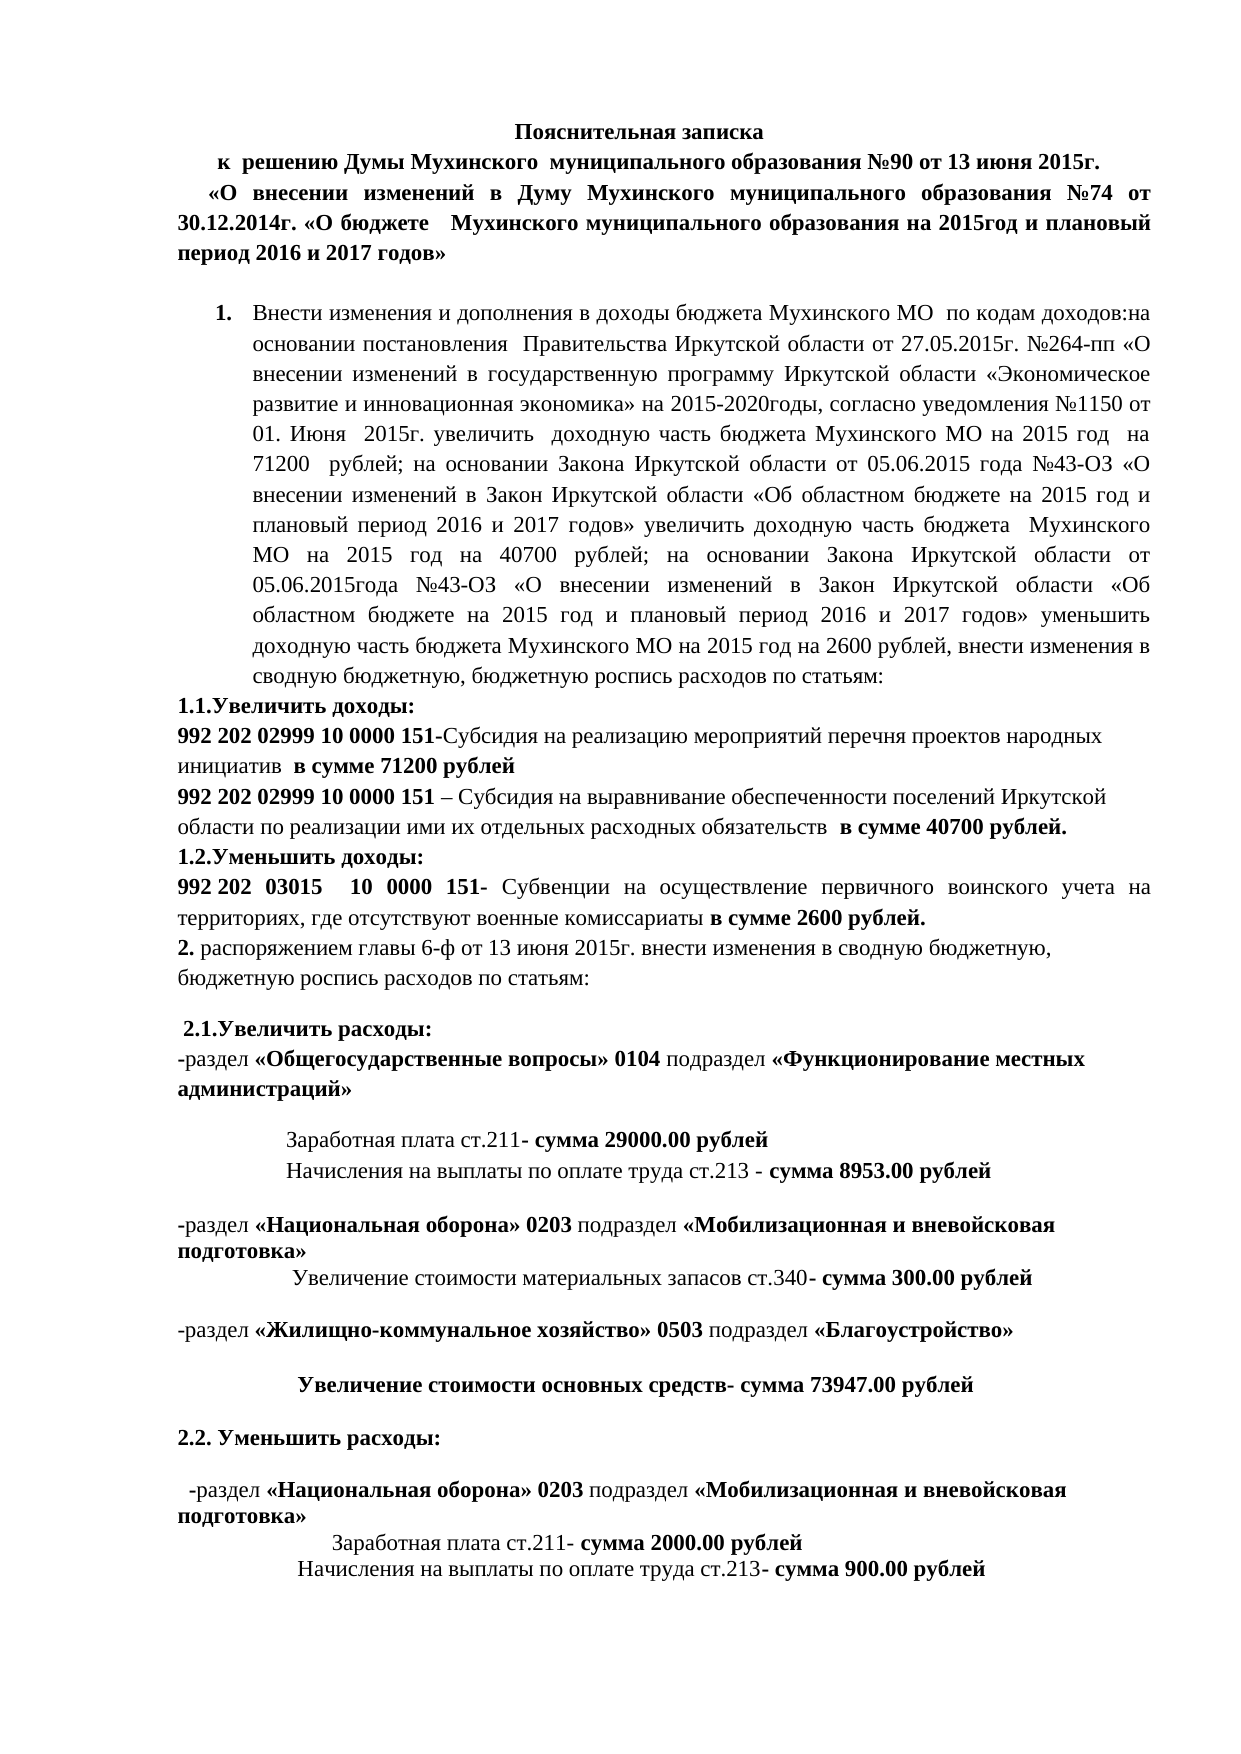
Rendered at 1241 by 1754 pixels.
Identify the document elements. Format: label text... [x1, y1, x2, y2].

text -раздел «Жилищно-коммунальное хозяйство» 0503 подраздел «Благоустройство» [177, 1316, 1152, 1343]
text 992 202 02999 10 0000 151-Субсидия на реализацию мероприятий перечня проектов народных инициатив в сумме 71200 рублей [177, 722, 1152, 779]
text Начисления на выплаты по оплате труда ст.213 - сумма 8953.00 рублей [177, 1157, 1152, 1183]
text 992 202 02999 10 0000 151 – Субсидия на выравнивание обеспеченности поселений Иркутской области по реализации ими их отдельных расходных обязательств в сумме 40700 рублей. [177, 783, 1152, 839]
text «О внесении изменений в Думу Мухинского муниципального образования №74 от 30.12.2014г. «О бюджете Мухинского муниципального образования на 2015год и плановый период 2016 и 2017 годов» [177, 178, 1152, 265]
text 2.2. Уменьшить расходы: [177, 1423, 1152, 1450]
text Увеличение стоимости основных средств- сумма 73947.00 рублей [177, 1371, 1152, 1397]
text 1.1.Увеличить доходы: [177, 692, 1152, 718]
text Увеличение стоимости материальных запасов ст.340- сумма 300.00 рублей [177, 1264, 1152, 1290]
text -раздел «Общегосударственные вопросы» 0104 подраздел «Функционирование местных администраций» [177, 1045, 1152, 1102]
list Внести изменения и дополнения в доходы бюджета Мухинского МО по кодам доходов:на основании постановления Правительства Иркутской области от 27.05.2015г. №264-пп «О внесении изменений в государственную программу Иркутской области «Экономическое развитие и инновационная экономика» на 2015-2020годы, согласно уведомления №1150 от 01. Июня 2015г. увеличить доходную часть бюджета Мухинского МО на 2015 год на 71200 рублей; на основании Закона Иркутской области от 05.06.2015 года №43-ОЗ «О внесении изменений в Закон Иркутской области «Об областном бюджете на 2015 год и плановый период 2016 и 2017 годов» увеличить доходную часть бюджета Мухинского МО на 2015 год на 40700 рублей; на основании Закона Иркутской области от 05.06.2015года №43-ОЗ «О внесении изменений в Закон Иркутской области «Об областном бюджете на 2015 год и плановый период 2016 и 2017 годов» уменьшить доходную часть бюджета Мухинского МО на 2015 год на 2600 рублей, внести изменения в сводную бюджетную, бюджетную роспись расходов по статьям: [215, 299, 1152, 688]
text Заработная плата ст.211- сумма 2000.00 рублей [177, 1529, 1152, 1555]
text 992 202 03015 10 0000 151- Субвенции на осуществление первичного воинского учета на территориях, где отсутствуют военные комиссариаты в сумме 2600 рублей. [177, 873, 1152, 930]
text Заработная плата ст.211- сумма 29000.00 рублей [177, 1126, 1152, 1153]
text -раздел «Национальная оборона» 0203 подраздел «Мобилизационная и вневойсковая подготовка» [177, 1211, 1152, 1264]
text -раздел «Национальная оборона» 0203 подраздел «Мобилизационная и вневойсковая подготовка» [177, 1476, 1152, 1529]
text 1.2.Уменьшить доходы: [177, 843, 1152, 869]
text Начисления на выплаты по оплате труда ст.213- сумма 900.00 рублей [177, 1555, 1152, 1582]
text 2.1.Увеличить расходы: [177, 1015, 1152, 1041]
text 2. распоряжением главы 6-ф от 13 июня 2015г. внести изменения в сводную бюджетную, бюджетную роспись расходов по статьям: [177, 934, 1152, 990]
text Пояснительная записка [177, 118, 1152, 144]
text к решению Думы Мухинского муниципального образования №90 от 13 июня 2015г. [177, 148, 1152, 175]
